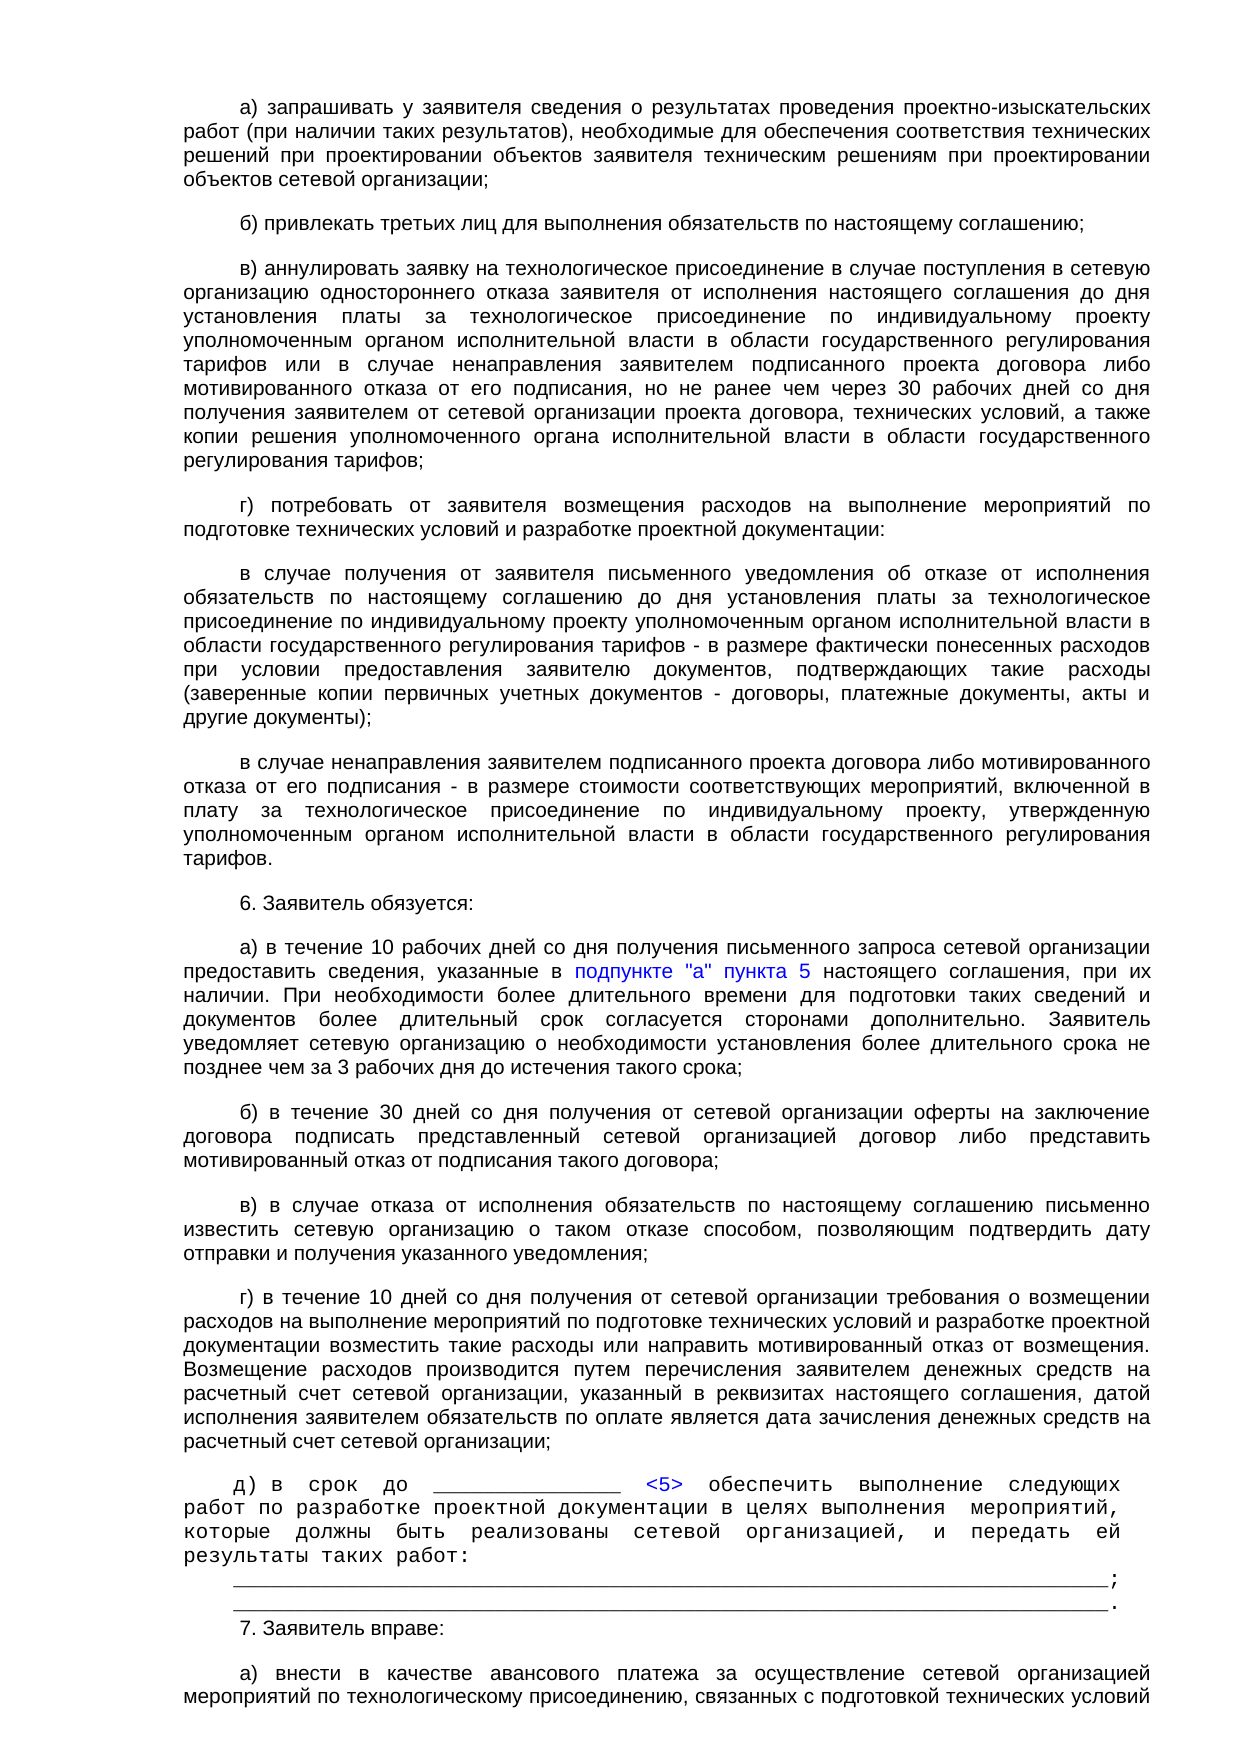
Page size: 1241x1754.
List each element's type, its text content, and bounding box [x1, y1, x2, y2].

text 6. Заявитель обязуется: [183, 890, 1152, 914]
text в) в случае отказа от исполнения обязательств по настоящему соглашению письменно известить сетевую организацию о таком отказе способом, позволяющим подтвердить дату отправки и получения указанного уведомления; [183, 1192, 1152, 1264]
text г) потребовать от заявителя возмещения расходов на выполнение мероприятий по подготовке технических условий и разработке проектной документации: [183, 492, 1152, 540]
text 7. Заявитель вправе: [183, 1616, 1152, 1639]
text работ по разработке проектной документации в целях выполнения мероприятий, [183, 1497, 1152, 1521]
text в случае ненаправления заявителем подписанного проекта договора либо мотивированного отказа от его подписания - в размере стоимости соответствующих мероприятий, включенной в плату за технологическое присоединение по индивидуальному проекту, утвержденную уполномоченным органом исполнительной власти в области государственного регулирования тарифов. [183, 750, 1152, 869]
text б) в течение 30 дней со дня получения от сетевой организации оферты на заключение договора подписать представленный сетевой организацией договор либо представить мотивированный отказ от подписания такого договора; [183, 1100, 1152, 1172]
text ______________________________________________________________________. [183, 1592, 1152, 1616]
text которые должны быть реализованы сетевой организацией, и передать ей [183, 1521, 1152, 1544]
text г) в течение 10 дней со дня получения от сетевой организации требования о возмещении расходов на выполнение мероприятий по подготовке технических условий и разработке проектной документации возместить такие расходы или направить мотивированный отказ от возмещения. Возмещение расходов производится путем перечисления заявителем денежных средств на расчетный счет сетевой организации, указанный в реквизитах настоящего соглашения, датой исполнения заявителем обязательств по оплате является дата зачисления денежных средств на расчетный счет сетевой организации; [183, 1285, 1152, 1453]
text а) запрашивать у заявителя сведения о результатах проведения проектно-изыскательских работ (при наличии таких результатов), необходимые для обеспечения соответствия технических решений при проектировании объектов заявителя техническим решениям при проектировании объектов сетевой организации; [183, 94, 1152, 190]
text ______________________________________________________________________; [183, 1568, 1152, 1592]
text в) аннулировать заявку на технологическое присоединение в случае поступления в сетевую организацию одностороннего отказа заявителя от исполнения настоящего соглашения до дня установления платы за технологическое присоединение по индивидуальному проекту уполномоченным органом исполнительной власти в области государственного регулирования тарифов или в случае ненаправления заявителем подписанного проекта договора либо мотивированного отказа от его подписания, но не ранее чем через 30 рабочих дней со дня получения заявителем от сетевой организации проекта договора, технических условий, а также копии решения уполномоченного органа исполнительной власти в области государственного регулирования тарифов; [183, 256, 1152, 472]
text д) в срок до _______________ <5> обеспечить выполнение следующих [183, 1474, 1152, 1497]
text б) привлекать третьих лиц для выполнения обязательств по настоящему соглашению; [183, 211, 1152, 235]
text в случае получения от заявителя письменного уведомления об отказе от исполнения обязательств по настоящему соглашению до дня установления платы за технологическое присоединение по индивидуальному проекту уполномоченным органом исполнительной власти в области государственного регулирования тарифов - в размере фактически понесенных расходов при условии предоставления заявителю документов, подтверждающих такие расходы (заверенные копии первичных учетных документов - договоры, платежные документы, акты и другие документы); [183, 561, 1152, 729]
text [183, 1660, 1152, 1708]
text а) в течение 10 рабочих дней со дня получения письменного запроса сетевой организации предоставить сведения, указанные в подпункте "а" пункта 5 настоящего соглашения, при их наличии. При необходимости более длительного времени для подготовки таких сведений и документов более длительный срок согласуется сторонами дополнительно. Заявитель уведомляет сетевую организацию о необходимости установления более длительного срока не позднее чем за 3 рабочих дня до истечения такого срока; [183, 935, 1152, 1079]
text результаты таких работ: [183, 1544, 1152, 1568]
